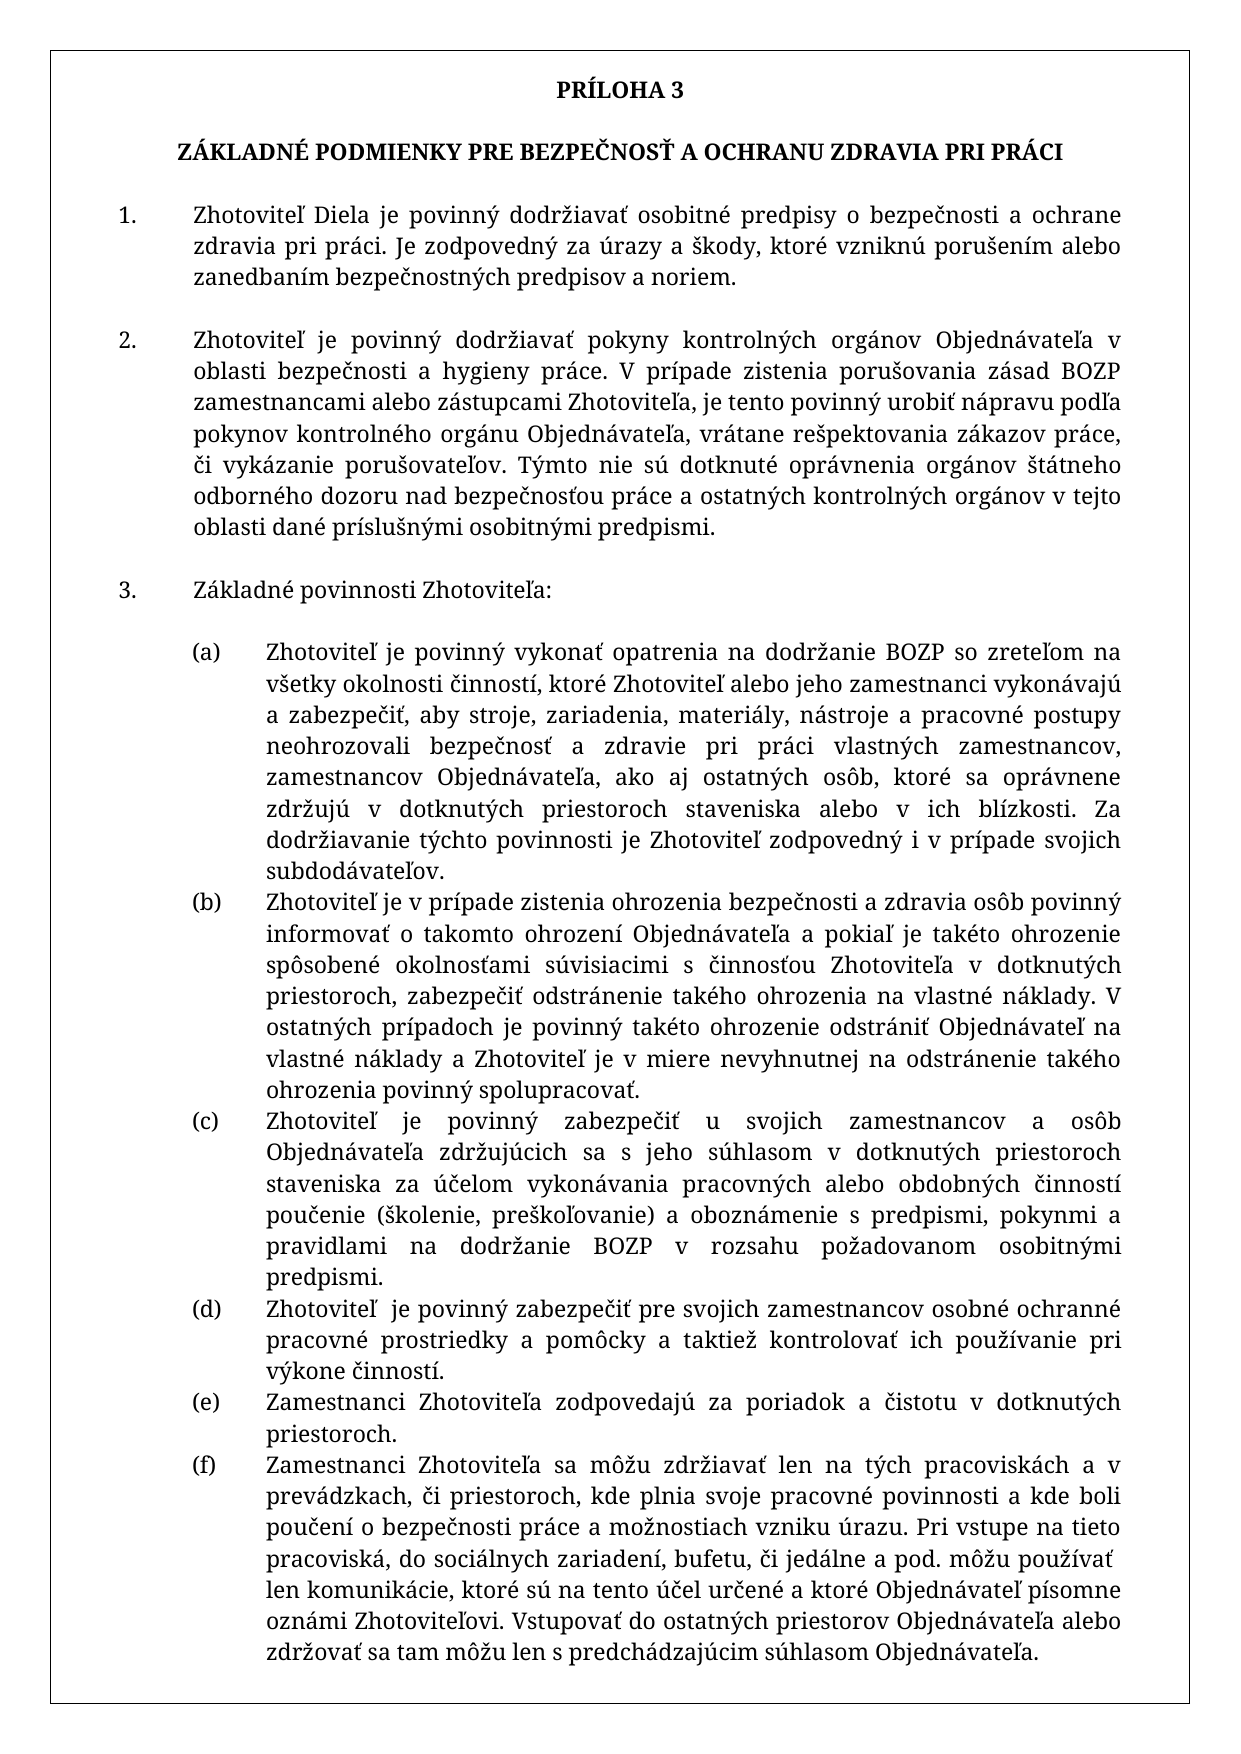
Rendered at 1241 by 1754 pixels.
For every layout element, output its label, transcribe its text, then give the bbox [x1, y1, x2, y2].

list Zamestnanci Zhotoviteľa sa môžu zdržiavať len na tých pracoviskách a v prevádzkach, či priestoroch, kde plnia svoje pracovné povinnosti a kde boli poučení o bezpečnosti práce a možnostiach vzniku úrazu. Pri vstupe na tieto pracoviská, do sociálnych zariadení, bufetu, či jedálne a pod. môžu používať len komunikácie, ktoré sú na tento účel určené a ktoré Objednávateľ písomne oznámi Zhotoviteľovi. Vstupovať do ostatných priestorov Objednávateľa alebo zdržovať sa tam môžu len s predchádzajúcim súhlasom Objednávateľa. [192, 1449, 1122, 1668]
list Základné povinnosti Zhotoviteľa: [118, 574, 1122, 605]
list Zhotoviteľ je povinný zabezpečiť pre svojich zamestnancov osobné ochranné pracovné prostriedky a pomôcky a taktiež kontrolovať ich používanie pri výkone činností. [192, 1293, 1122, 1386]
list Zhotoviteľ je povinný dodržiavať pokyny kontrolných orgánov Objednávateľa v oblasti bezpečnosti a hygieny práce. V prípade zistenia porušovania zásad BOZP zamestnancami alebo zástupcami Zhotoviteľa, je tento povinný urobiť nápravu podľa pokynov kontrolného orgánu Objednávateľa, vrátane rešpektovania zákazov práce, či vykázanie porušovateľov. Týmto nie sú dotknuté oprávnenia orgánov štátneho odborného dozoru nad bezpečnosťou práce a ostatných kontrolných orgánov v tejto oblasti dané príslušnými osobitnými predpismi. [118, 324, 1122, 543]
list Zhotoviteľ je povinný vykonať opatrenia na dodržanie BOZP so zreteľom na všetky okolnosti činností, ktoré Zhotoviteľ alebo jeho zamestnanci vykonávajú a zabezpečiť, aby stroje, zariadenia, materiály, nástroje a pracovné postupy neohrozovali bezpečnosť a zdravie pri práci vlastných zamestnancov, zamestnancov Objednávateľa, ako aj ostatných osôb, ktoré sa oprávnene zdržujú v dotknutých priestoroch staveniska alebo v ich blízkosti. Za dodržiavanie týchto povinnosti je Zhotoviteľ zodpovedný i v prípade svojich subdodávateľov. [192, 636, 1122, 886]
list Zamestnanci Zhotoviteľa zodpovedajú za poriadok a čistotu v dotknutých priestoroch. [192, 1386, 1122, 1449]
list Zhotoviteľ je v prípade zistenia ohrozenia bezpečnosti a zdravia osôb povinný informovať o takomto ohrození Objednávateľa a pokiaľ je takéto ohrozenie spôsobené okolnosťami súvisiacimi s činnosťou Zhotoviteľa v dotknutých priestoroch, zabezpečiť odstránenie takého ohrozenia na vlastné náklady. V ostatných prípadoch je povinný takéto ohrozenie odstrániť Objednávateľ na vlastné náklady a Zhotoviteľ je v miere nevyhnutnej na odstránenie takého ohrozenia povinný spolupracovať. [192, 886, 1122, 1105]
text ZÁKLADNÉ PODMIENKY PRE BEZPEČNOSŤ A OCHRANU ZDRAVIA PRI PRÁCI [118, 136, 1122, 168]
list Zhotoviteľ Diela je povinný dodržiavať osobitné predpisy o bezpečnosti a ochrane zdravia pri práci. Je zodpovedný za úrazy a škody, ktoré vzniknú porušením alebo zanedbaním bezpečnostných predpisov a noriem. [118, 199, 1122, 293]
list Zhotoviteľ je povinný zabezpečiť u svojich zamestnancov a osôb Objednávateľa zdržujúcich sa s jeho súhlasom v dotknutých priestoroch staveniska za účelom vykonávania pracovných alebo obdobných činností poučenie (školenie, preškoľovanie) a oboznámenie s predpismi, pokynmi a pravidlami na dodržanie BOZP v rozsahu požadovanom osobitnými predpismi. [192, 1105, 1122, 1293]
subtitle PRÍLOHA 3 [118, 74, 1122, 105]
